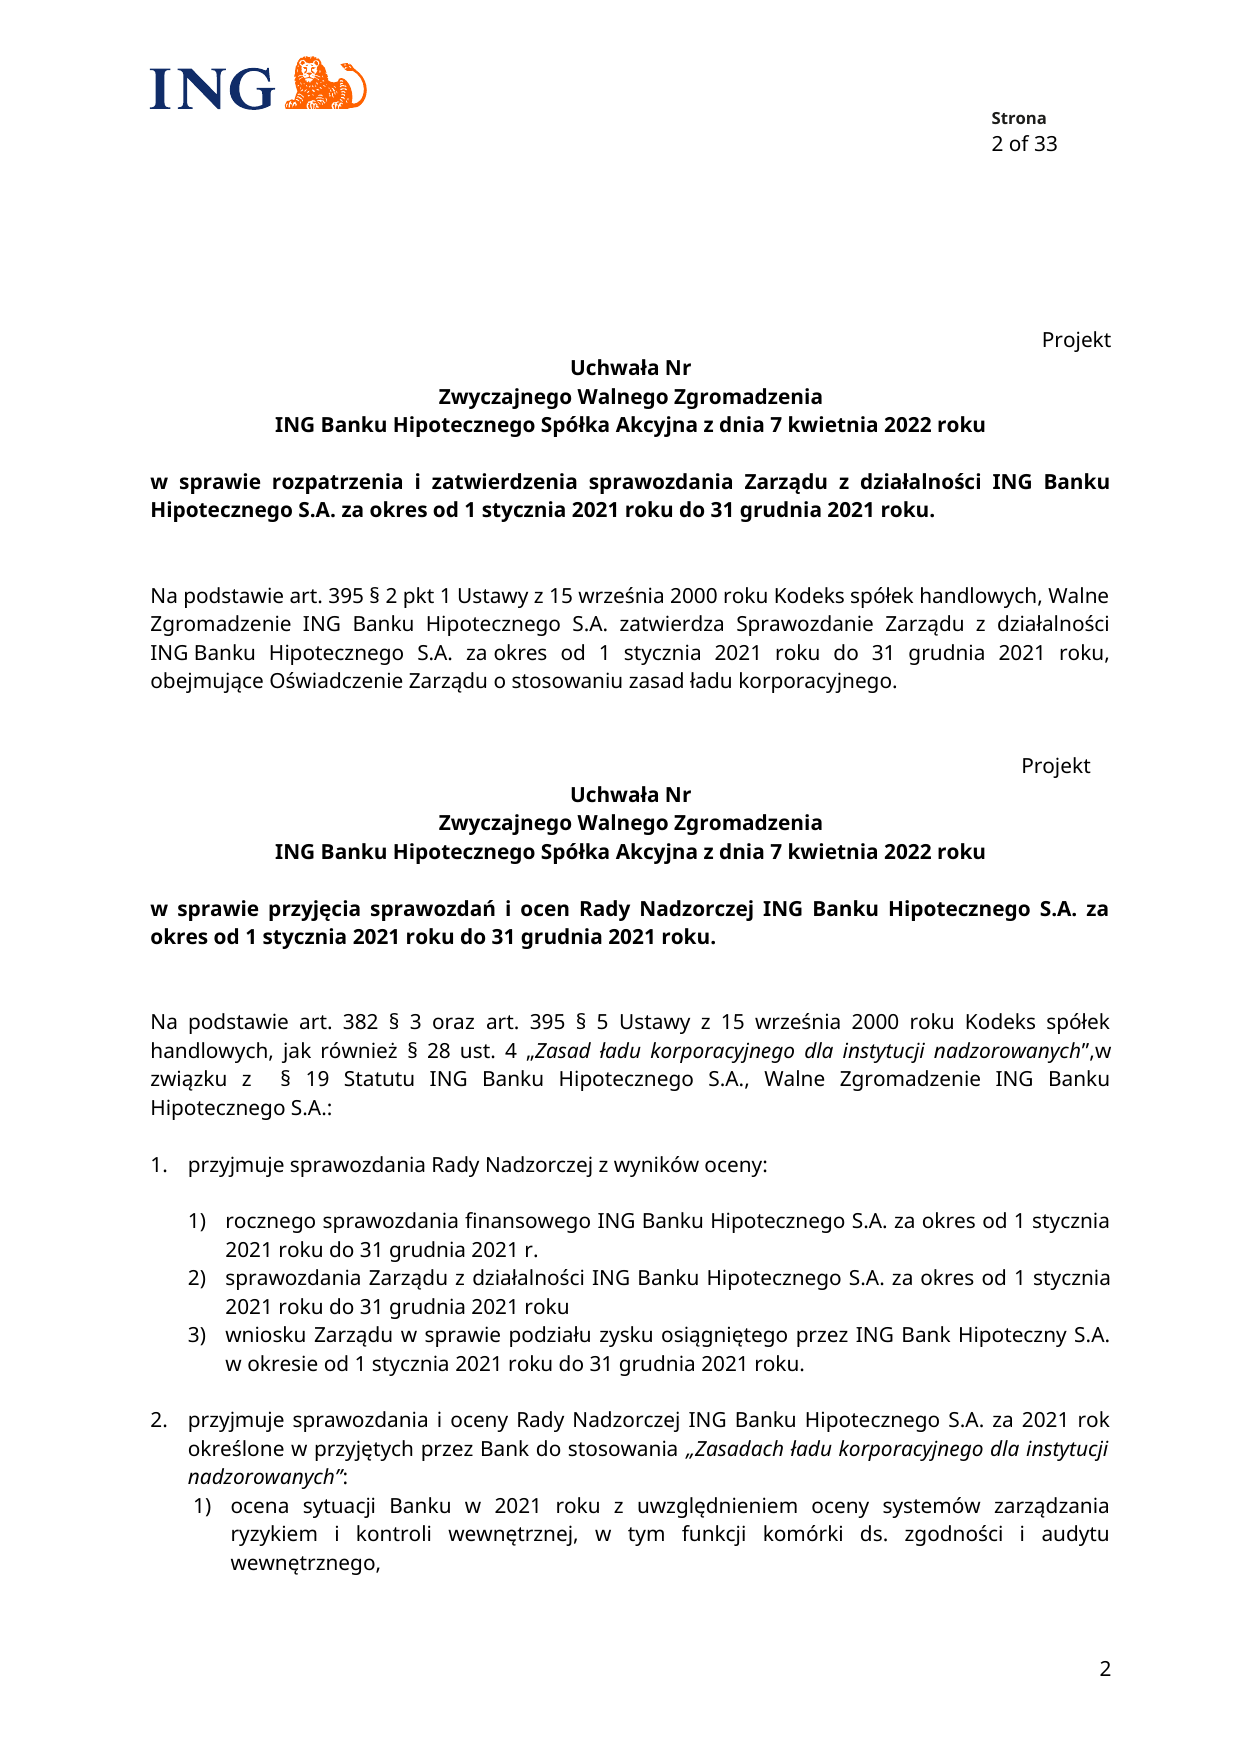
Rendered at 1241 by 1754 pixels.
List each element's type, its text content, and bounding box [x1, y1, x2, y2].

text Na podstawie art. 382 § 3 oraz art. 395 § 5 Ustawy z 15 września 2000 roku Kodeks spółek handlowych, jak również § 28 ust. 4 „Zasad ładu korporacyjnego dla instytucji nadzorowanych”,w związku z § 19 Statutu ING Banku Hipotecznego S.A., Walne Zgromadzenie ING Banku Hipotecznego S.A.: [150, 1007, 1111, 1121]
text Uchwała Nr [150, 780, 1111, 808]
text w sprawie przyjęcia sprawozdań i ocen Rady Nadzorczej ING Banku Hipotecznego S.A. za okres od 1 stycznia 2021 roku do 31 grudnia 2021 roku. [150, 894, 1111, 951]
text ING Banku Hipotecznego Spółka Akcyjna z dnia 7 kwietnia 2022 roku [150, 837, 1111, 865]
list wniosku Zarządu w sprawie podziału zysku osiągniętego przez ING Bank Hipoteczny S.A. w okresie od 1 stycznia 2021 roku do 31 grudnia 2021 roku. [188, 1320, 1111, 1377]
list przyjmuje sprawozdania i oceny Rady Nadzorczej ING Banku Hipotecznego S.A. za 2021 rok określone w przyjętych przez Bank do stosowania „Zasadach ładu korporacyjnego dla instytucji nadzorowanych”: [150, 1406, 1111, 1491]
text Zwyczajnego Walnego Zgromadzenia [150, 808, 1111, 837]
list rocznego sprawozdania finansowego ING Banku Hipotecznego S.A. za okres od 1 stycznia 2021 roku do 31 grudnia 2021 r. [188, 1207, 1111, 1263]
list ocena sytuacji Banku w 2021 roku z uwzględnieniem oceny systemów zarządzania ryzykiem i kontroli wewnętrznej, w tym funkcji komórki ds. zgodności i audytu wewnętrznego, [193, 1491, 1111, 1576]
list przyjmuje sprawozdania Rady Nadzorczej z wyników oceny: [150, 1150, 1111, 1178]
text Zwyczajnego Walnego Zgromadzenia [150, 382, 1111, 410]
text ING Banku Hipotecznego Spółka Akcyjna z dnia 7 kwietnia 2022 roku [150, 410, 1111, 439]
text w sprawie rozpatrzenia i zatwierdzenia sprawozdania Zarządu z działalności ING Banku Hipotecznego S.A. za okres od 1 stycznia 2021 roku do 31 grudnia 2021 roku. [150, 467, 1111, 524]
text Na podstawie art. 395 § 2 pkt 1 Ustawy z 15 września 2000 roku Kodeks spółek handlowych, Walne Zgromadzenie ING Banku Hipotecznego S.A. zatwierdza Sprawozdanie Zarządu z działalności ING Banku Hipotecznego S.A. za okres od 1 stycznia 2021 roku do 31 grudnia 2021 roku, obejmujące Oświadczenie Zarządu o stosowaniu zasad ładu korporacyjnego. [150, 581, 1111, 695]
text Projekt [150, 325, 1111, 353]
list sprawozdania Zarządu z działalności ING Banku Hipotecznego S.A. za okres od 1 stycznia 2021 roku do 31 grudnia 2021 roku [188, 1263, 1111, 1320]
text Uchwała Nr [150, 353, 1111, 382]
text Projekt [150, 752, 1091, 780]
